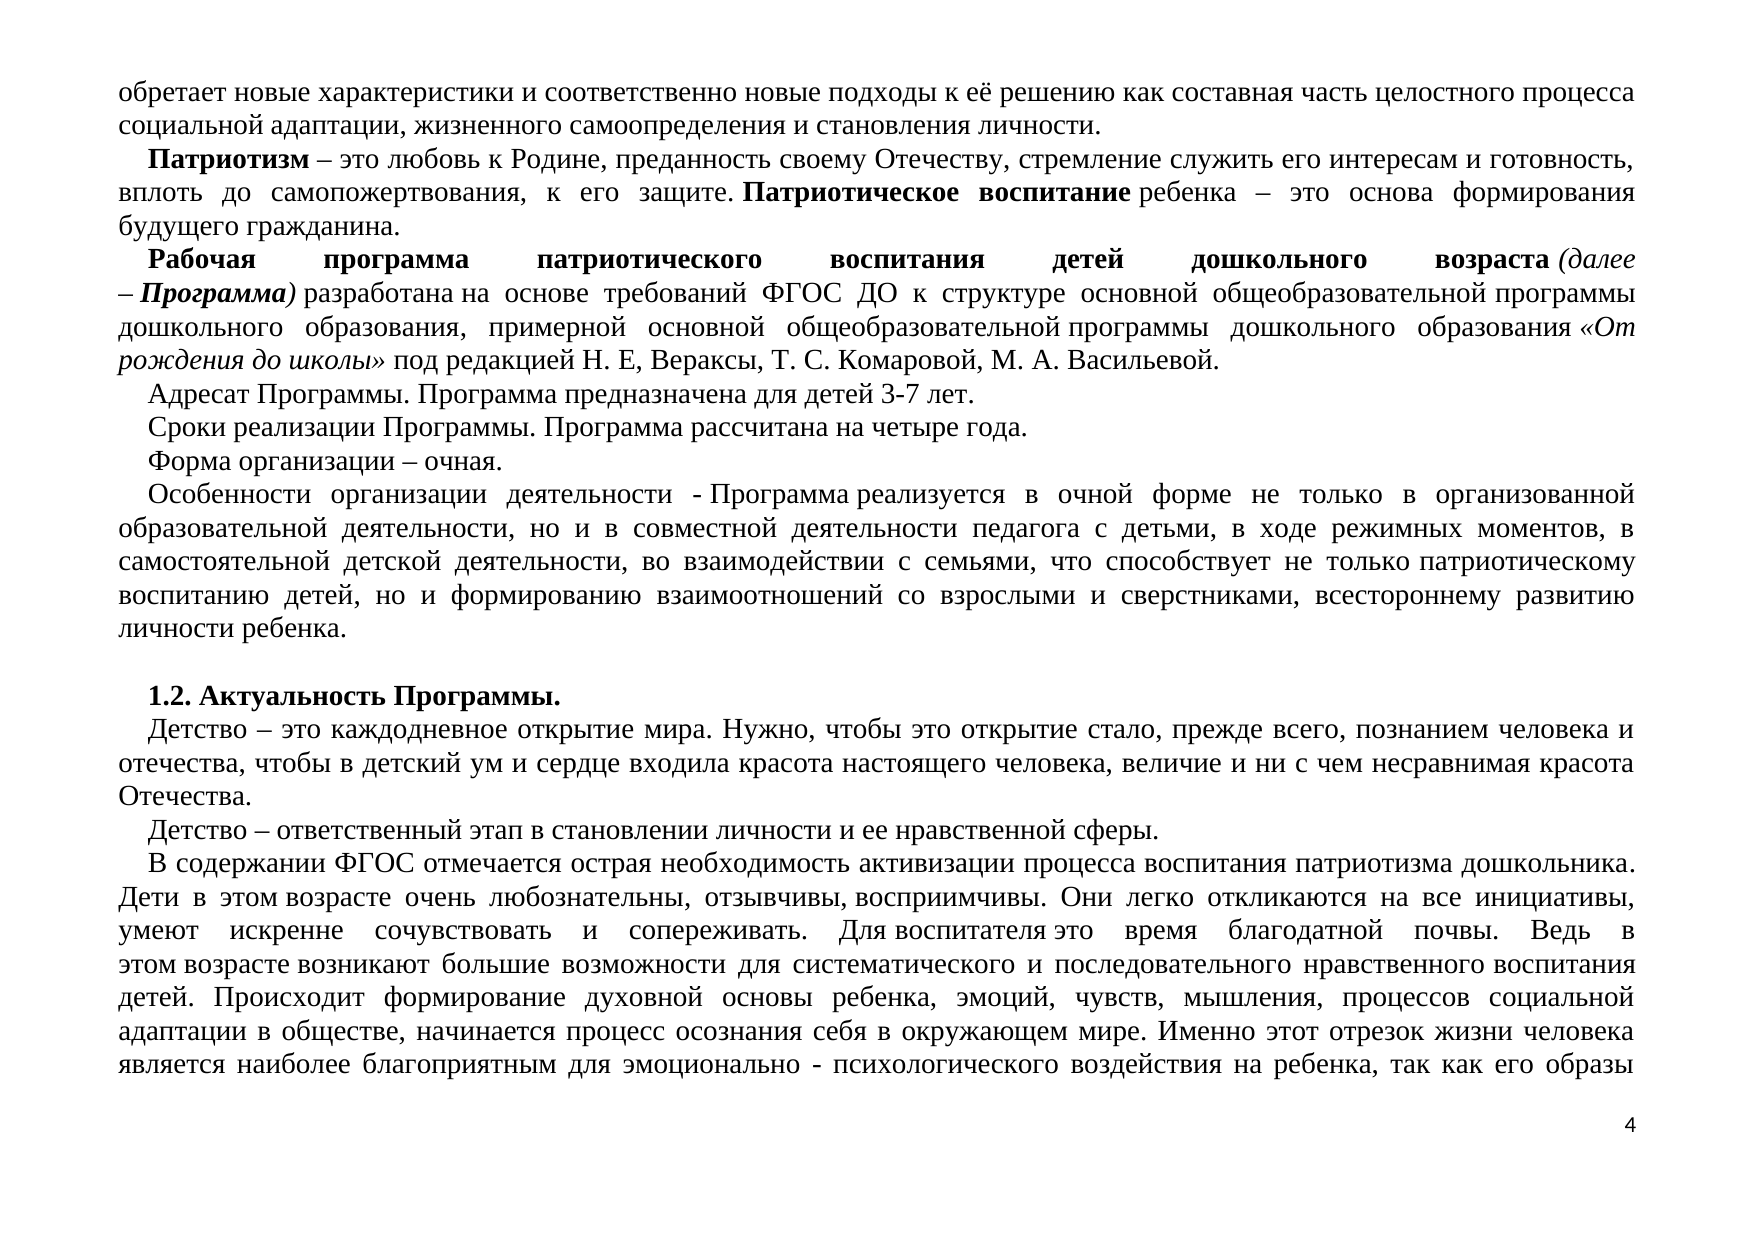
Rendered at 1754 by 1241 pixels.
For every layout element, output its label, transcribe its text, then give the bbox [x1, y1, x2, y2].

text Адресат Программы. Программа предназначена для детей 3-7 лет. [118, 376, 1636, 409]
text Форма организации – очная. [118, 443, 1636, 476]
text Патриотизм – это любовь к Родине, преданность своему Отечеству, стремление служить его интересам и готовность, вплоть до самопожертвования, к его защите. Патриотическое воспитание ребенка – это основа формирования будущего гражданина. [118, 141, 1636, 242]
text Сроки реализации Программы. Программа рассчитана на четыре года. [118, 409, 1636, 443]
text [118, 74, 1636, 141]
text 1.2. Актуальность Программы. [118, 678, 1636, 711]
text Особенности организации деятельности - Программа реализуется в очной форме не только в организованной образовательной деятельности, но и в совместной деятельности педагога с детьми, в ходе режимных моментов, в самостоятельной детской деятельности, во взаимодействии с семьями, что способствует не только патриотическому воспитанию детей, но и формированию взаимоотношений со взрослыми и сверстниками, всестороннему развитию личности ребенка. [118, 476, 1636, 644]
text Детство – ответственный этап в становлении личности и ее нравственной сферы. [118, 812, 1636, 845]
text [118, 845, 1636, 1080]
text Детство – это каждодневное открытие мира. Нужно, чтобы это открытие стало, прежде всего, познанием человека и отечества, чтобы в детский ум и сердце входила красота настоящего человека, величие и ни с чем несравнимая красота Отечества. [118, 711, 1636, 812]
text Рабочая программа патриотического воспитания детей дошкольного возраста (далее – Программа) разработана на основе требований ФГОС ДО к структуре основной общеобразовательной программы дошкольного образования, примерной основной общеобразовательной программы дошкольного образования «От рождения до школы» под редакцией Н. Е, Вераксы, Т. С. Комаровой, М. А. Васильевой. [118, 242, 1636, 376]
